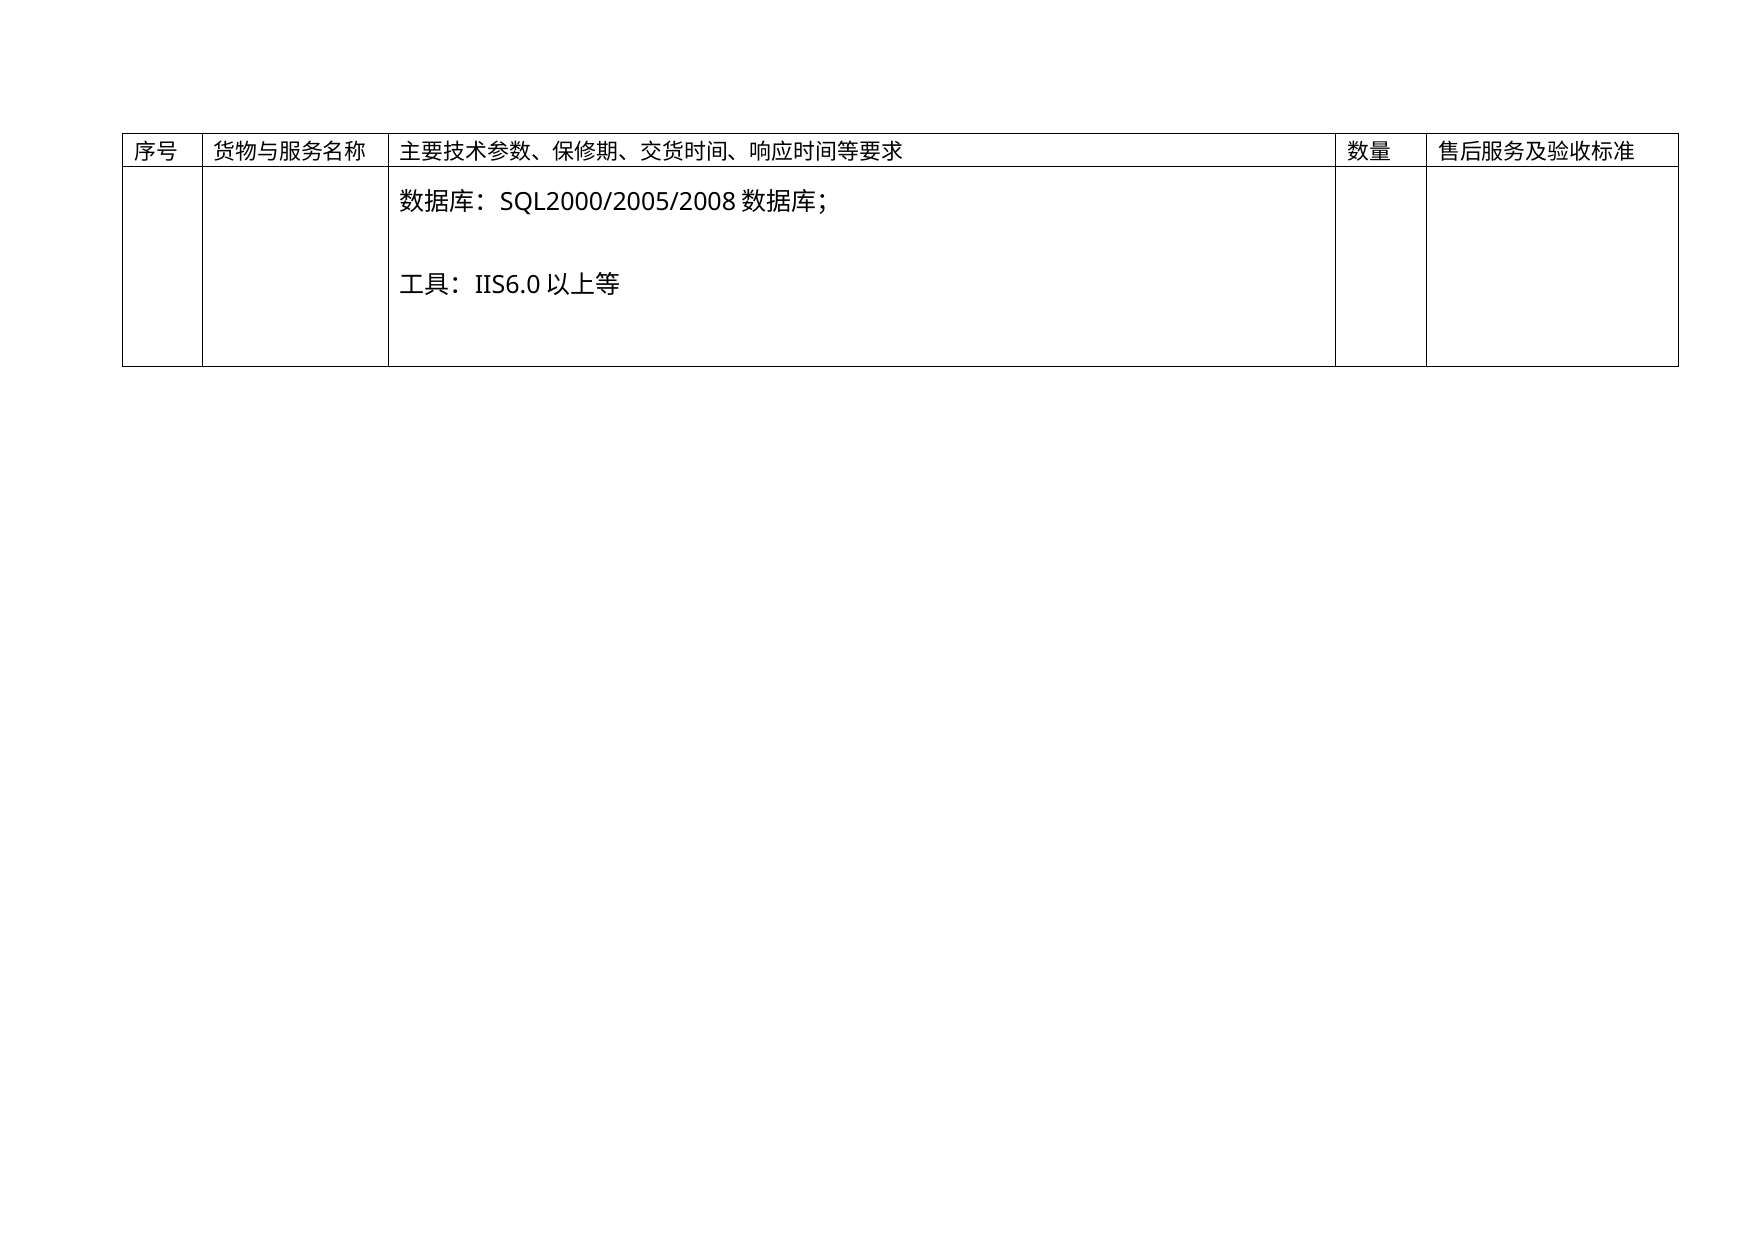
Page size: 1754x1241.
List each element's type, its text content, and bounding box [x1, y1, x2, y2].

table_header 序号 [123, 134, 202, 166]
table_header 售后服务及验收标准 [1427, 134, 1678, 166]
table_header 货物与服务名称 [203, 134, 388, 166]
table_header 数量 [1336, 134, 1426, 166]
table_header 主要技术参数、保修期、交货时间、响应时间等要求 [389, 134, 1335, 166]
